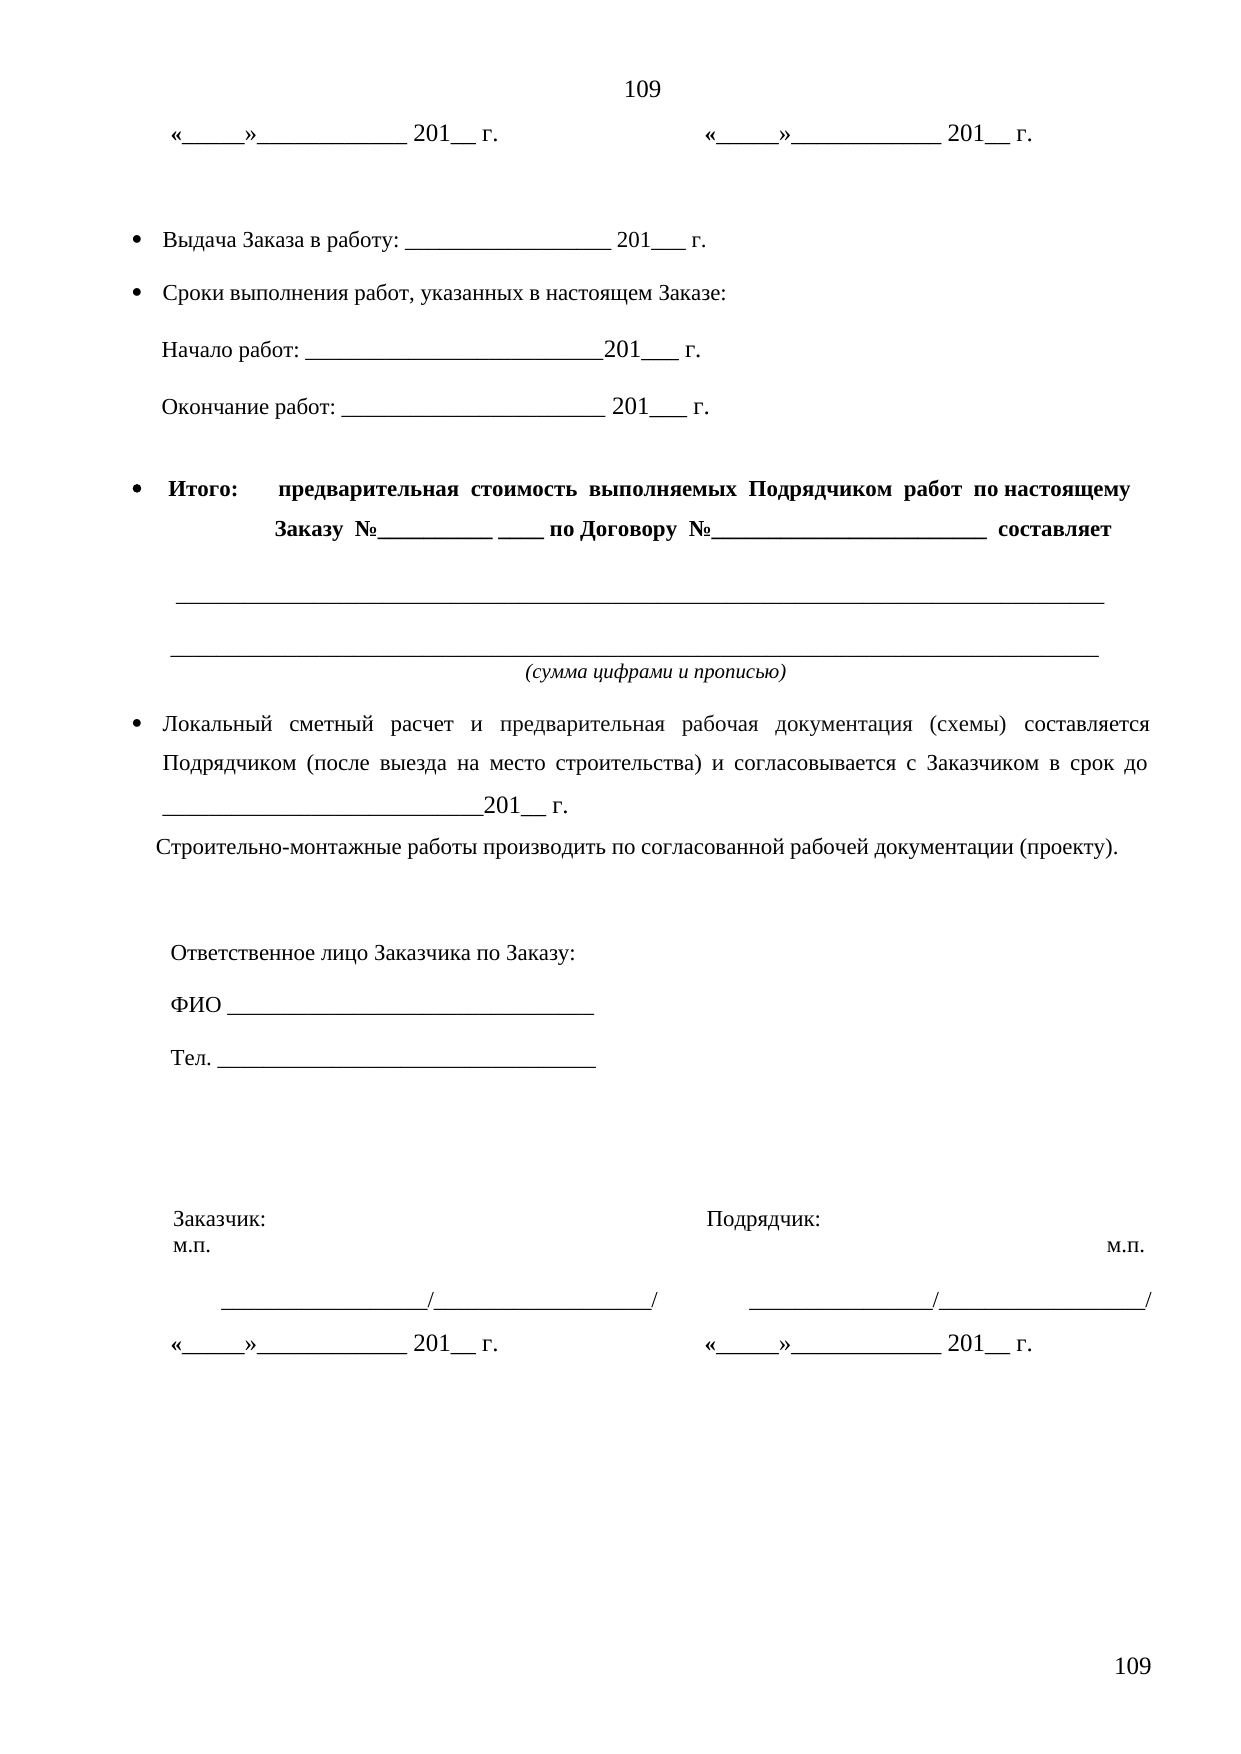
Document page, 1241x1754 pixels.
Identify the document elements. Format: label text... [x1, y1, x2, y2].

list Выдача Заказа в работу: __________________ 201___ г. [133, 226, 1150, 252]
list Сроки выполнения работ, указанных в настоящем Заказе: [133, 279, 1150, 305]
text «_____»____________ 201__ г. «_____»____________ 201__ г. [133, 118, 1152, 147]
text _________________________________________________________________________________ [133, 633, 1149, 659]
text «_____»____________ 201__ г. «_____»____________ 201__ г. [133, 1328, 1152, 1357]
text Заказчик: Подрядчик: [133, 1204, 1152, 1231]
list Итого: предварительная стоимость выполняемых Подрядчиком работ по настоящему [133, 475, 1150, 501]
text Начало работ: __________________________201___ г. [133, 334, 1149, 362]
list Локальный сметный расчет и предварительная рабочая документация (схемы) составляется Подрядчиком (после выезда на место строительства) и согласовывается с Заказчиком в срок до ____________________________201__ г. [133, 710, 1150, 819]
text Ответственное лицо Заказчика по Заказу: [133, 939, 1149, 965]
text Строительно-монтажные работы производить по согласованной рабочей документации (проекту). [133, 833, 1149, 859]
text _________________________________________________________________________________ [133, 580, 1149, 607]
text (сумма цифрами и прописью) [133, 659, 1149, 683]
text ФИО ________________________________ [133, 991, 1149, 1018]
title __________________/___________________/ ________________/__________________/ [133, 1286, 1152, 1312]
text Окончание работ: _______________________ 201___ г. [133, 391, 1149, 420]
text Заказу №__________ ____ по Договору №________________________ составляет [133, 514, 1150, 541]
text м.п. м.п. [133, 1231, 1152, 1257]
text Тел. _________________________________ [133, 1044, 1149, 1070]
